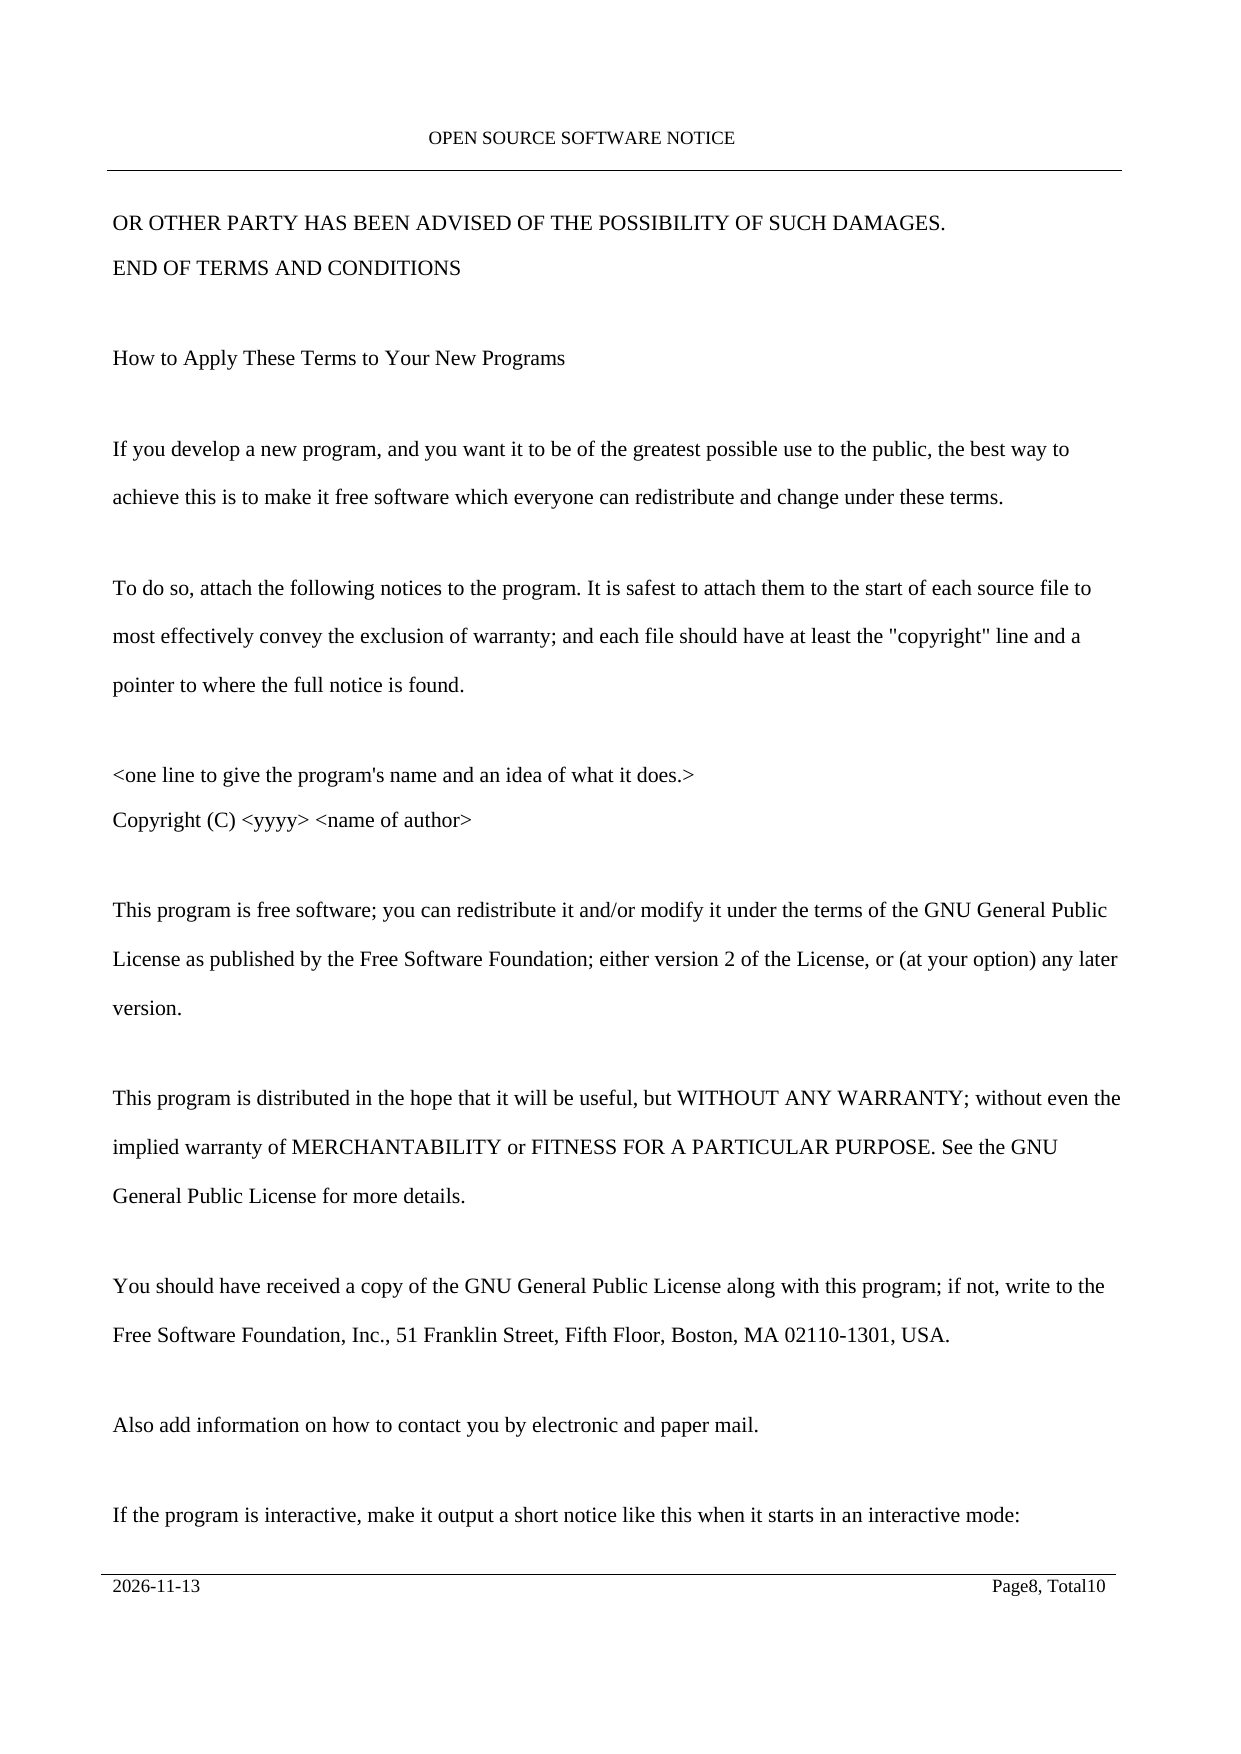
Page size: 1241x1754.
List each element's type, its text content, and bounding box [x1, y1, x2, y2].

text You should have received a copy of the GNU General Public License along with this program; if not, write to the Free Software Foundation, Inc., 51 Franklin Street, Fifth Floor, Boston, MA 02110-1301, USA. [112, 1269, 1128, 1351]
text This program is distributed in the hope that it will be useful, but WITHOUT ANY WARRANTY; without even the implied warranty of MERCHANTABILITY or FITNESS FOR A PARTICULAR PURPOSE. See the GNU General Public License for more details. [112, 1082, 1128, 1212]
text If the program is interactive, make it output a short notice like this when it starts in an interactive mode: [112, 1498, 1128, 1531]
text How to Apply These Terms to Your New Programs [112, 342, 1128, 374]
text To do so, attach the following notices to the program. It is safest to attach them to the start of each source file to most effectively convey the exclusion of warranty; and each file should have at least the "copyright" line and a pointer to where the full notice is found. [112, 571, 1128, 701]
text Copyright (C) <yyyy> <name of author> [112, 804, 1128, 836]
text <one line to give the program's name and an idea of what it does.> [112, 758, 1128, 791]
text END OF TERMS AND CONDITIONS [112, 251, 1128, 284]
text Also add information on how to contact you by electronic and paper mail. [112, 1408, 1128, 1441]
text If you develop a new program, and you want it to be of the greatest possible use to the public, the best way to achieve this is to make it free software which everyone can redistribute and change under these terms. [112, 432, 1128, 513]
text This program is free software; you can redistribute it and/or modify it under the terms of the GNU General Public License as published by the Free Software Foundation; either version 2 of the License, or (at your option) any later version. [112, 894, 1128, 1024]
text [112, 206, 1128, 239]
